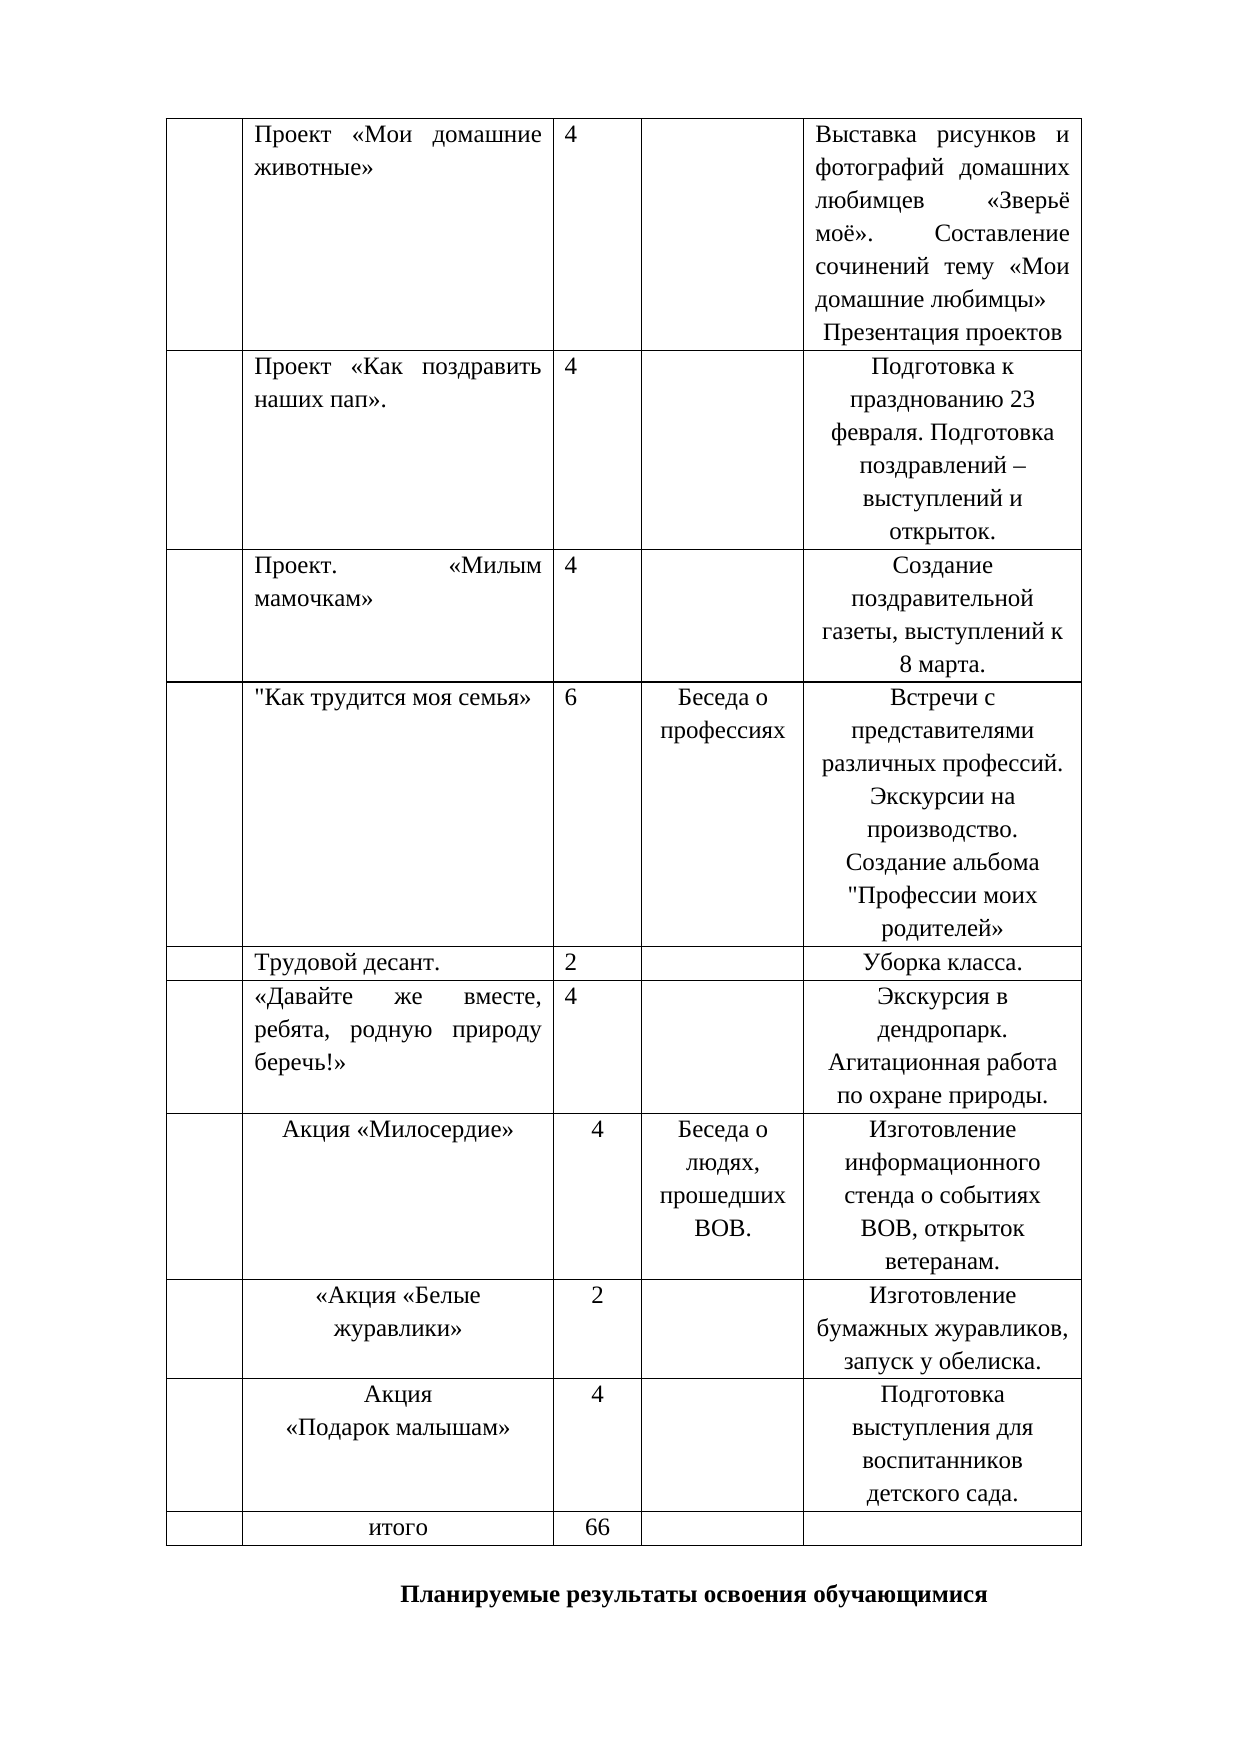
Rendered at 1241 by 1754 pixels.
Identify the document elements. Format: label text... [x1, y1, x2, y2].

table_cell 66 [554, 1512, 641, 1545]
text Планируемые результаты освоения обучающимися [177, 1579, 1152, 1608]
table_cell [167, 1280, 242, 1378]
table_cell Изготовление информационного стенда о событиях ВОВ, открыток ветеранам. [804, 1114, 1081, 1279]
table_cell «Давайте же вместе, ребята, родную природу беречь!» [243, 981, 553, 1113]
table_cell [167, 550, 242, 681]
table_cell Выставка рисунков и фотографий домашних любимцев «Зверьё моё». Составление сочинений тему «Мои домашние любимцы» Презентация проектов [804, 119, 1081, 350]
table_cell Создание поздравительной газеты, выступлений к 8 марта. [804, 550, 1081, 681]
table_cell [642, 550, 803, 681]
table_cell Акция «Милосердие» [243, 1114, 553, 1279]
table_cell Подготовка к празднованию 23 февраля. Подготовка поздравлений – выступлений и открыток. [804, 351, 1081, 549]
table_cell [642, 981, 803, 1113]
table_cell Проект. «Милым мамочкам» [243, 550, 553, 681]
table_cell 2 [554, 1280, 641, 1378]
table_cell [804, 1512, 1081, 1545]
table_cell [167, 1379, 242, 1511]
table_cell 4 [554, 981, 641, 1113]
table_cell 4 [554, 351, 641, 549]
table_cell Проект «Мои домашние животные» [243, 119, 553, 350]
table_cell [642, 947, 803, 980]
table_cell Уборка класса. [804, 947, 1081, 980]
table_cell 6 [554, 683, 641, 946]
table_cell 4 [554, 550, 641, 681]
table_cell Встречи с представителями различных профессий. Экскурсии на производство. Создание альбома "Профессии моих родителей» [804, 683, 1081, 946]
table_cell [167, 1114, 242, 1279]
table_cell [642, 119, 803, 350]
table_cell Подготовка выступления для воспитанников детского сада. [804, 1379, 1081, 1511]
table_cell [642, 351, 803, 549]
table_cell [642, 1379, 803, 1511]
table_cell Изготовление бумажных журавликов, запуск у обелиска. [804, 1280, 1081, 1378]
table_cell "Как трудится моя семья» [243, 683, 553, 946]
table_cell Трудовой десант. [243, 947, 553, 980]
table_cell Акция «Подарок малышам» [243, 1379, 553, 1511]
table_cell итого [243, 1512, 553, 1545]
table_cell [167, 981, 242, 1113]
table_cell Беседа о профессиях [642, 683, 803, 946]
table_cell [642, 1280, 803, 1378]
table_cell Беседа о людях, прошедших ВОВ. [642, 1114, 803, 1279]
table_cell 2 [554, 947, 641, 980]
table_cell «Акция «Белые журавлики» [243, 1280, 553, 1378]
table_cell 4 [554, 1379, 641, 1511]
table_cell [167, 351, 242, 549]
table_cell [642, 1512, 803, 1545]
table_cell 4 [554, 1114, 641, 1279]
table_cell [167, 119, 242, 350]
table_cell Проект «Как поздравить наших пап». [243, 351, 553, 549]
table_cell 4 [554, 119, 641, 350]
table_cell Экскурсия в дендропарк. Агитационная работа по охране природы. [804, 981, 1081, 1113]
table_cell [167, 947, 242, 980]
table_cell [167, 1512, 242, 1545]
table_cell [167, 683, 242, 946]
